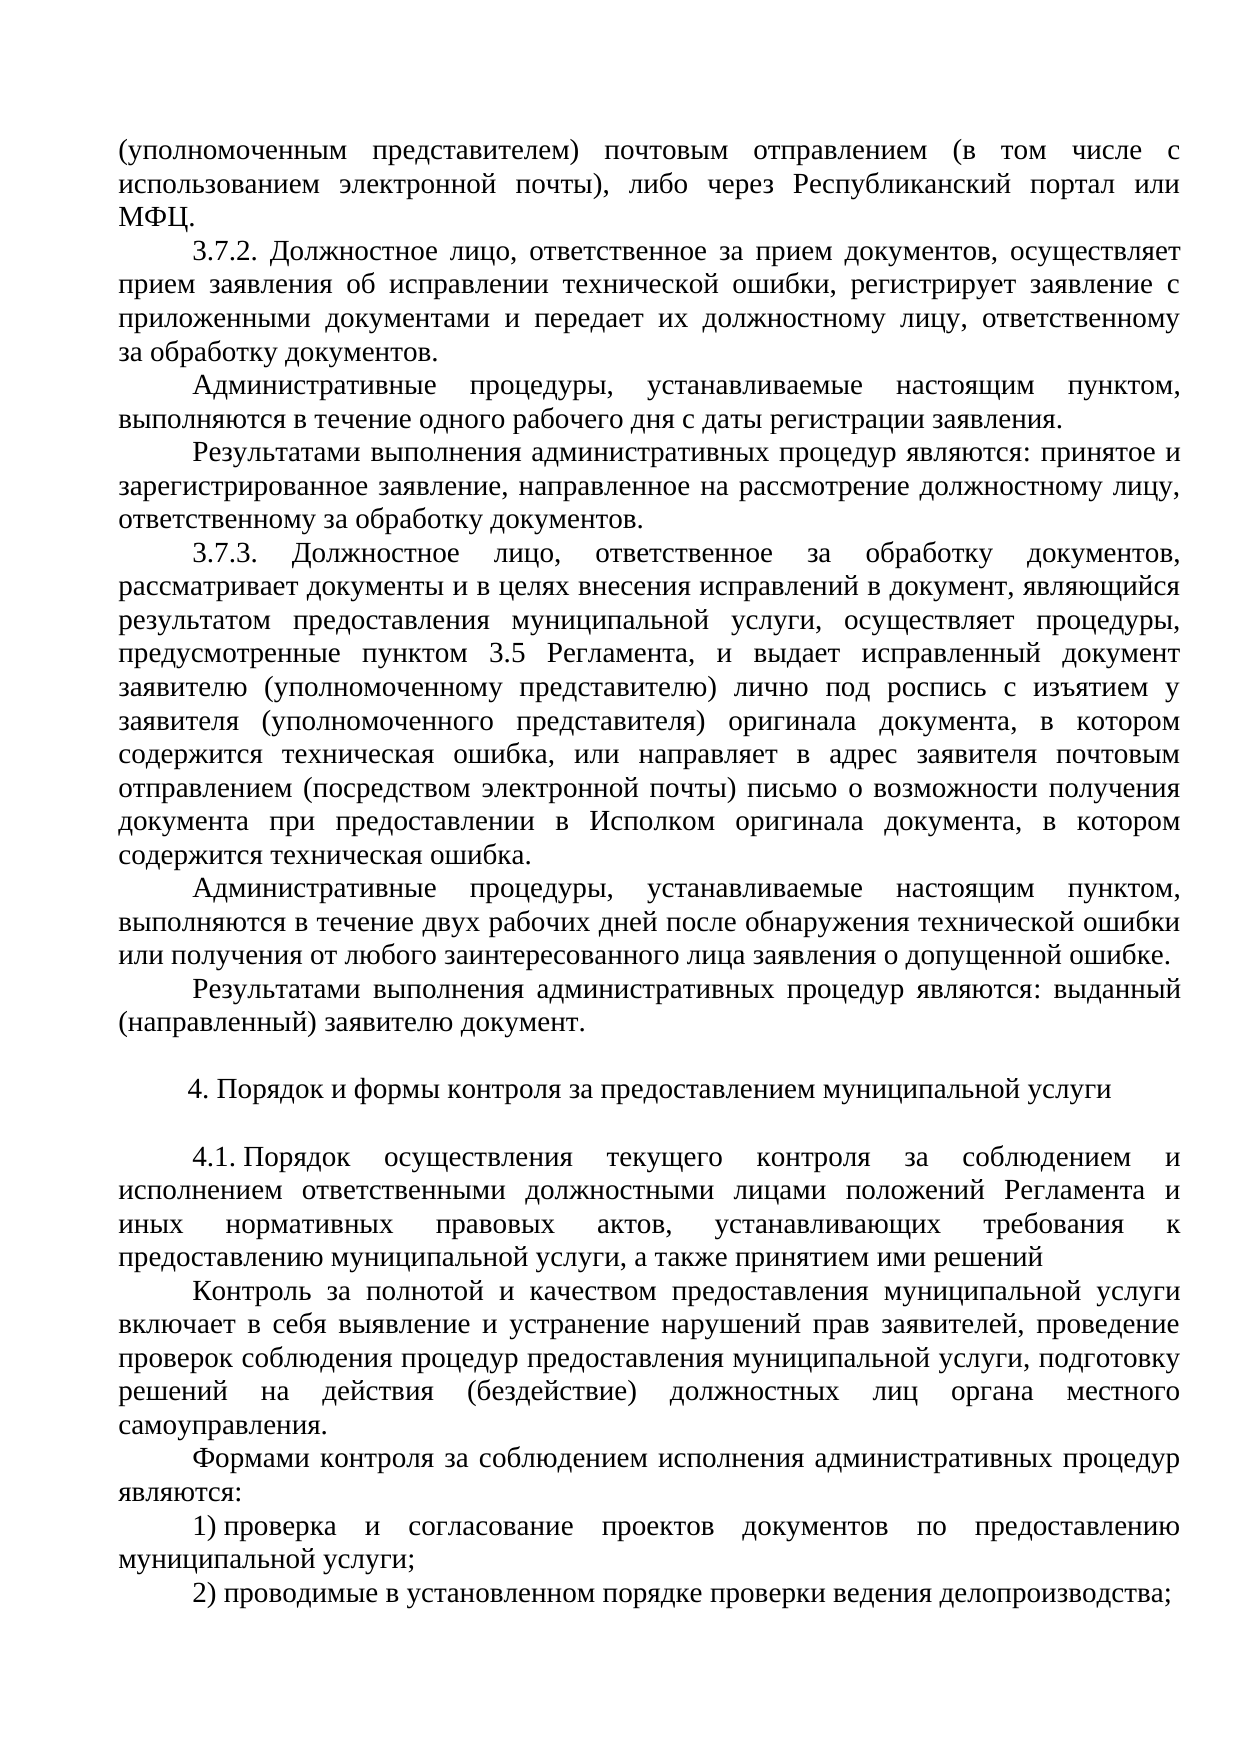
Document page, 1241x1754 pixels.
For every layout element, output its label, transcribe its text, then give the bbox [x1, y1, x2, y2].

text Результатами выполнения административных процедур являются: принятое и зарегистрированное заявление, направленное на рассмотрение должностному лицу, ответственному за обработку документов. [118, 434, 1181, 535]
text Результатами выполнения административных процедур являются: выданный (направленный) заявителю документ. [118, 971, 1181, 1038]
text Формами контроля за соблюдением исполнения административных процедур являются: [118, 1441, 1181, 1508]
text 3.7.3. Должностное лицо, ответственное за обработку документов, рассматривает документы и в целях внесения исправлений в документ, являющийся результатом предоставления муниципальной услуги, осуществляет процедуры, предусмотренные пунктом 3.5 Регламента, и выдает исправленный документ заявителю (уполномоченному представителю) лично под роспись с изъятием у заявителя (уполномоченного представителя) оригинала документа, в котором содержится техническая ошибка, или направляет в адрес заявителя почтовым отправлением (посредством электронной почты) письмо о возможности получения документа при предоставлении в Исполком оригинала документа, в котором содержится техническая ошибка. [118, 535, 1181, 870]
text 2) проводимые в установленном порядке проверки ведения делопроизводства; [118, 1575, 1181, 1608]
text Административные процедуры, устанавливаемые настоящим пунктом, выполняются в течение одного рабочего дня с даты регистрации заявления. [118, 367, 1181, 434]
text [118, 132, 1181, 233]
text 4. Порядок и формы контроля за предоставлением муниципальной услуги [118, 1072, 1181, 1105]
text Контроль за полнотой и качеством предоставления муниципальной услуги включает в себя выявление и устранение нарушений прав заявителей, проведение проверок соблюдения процедур предоставления муниципальной услуги, подготовку решений на действия (бездействие) должностных лиц органа местного самоуправления. [118, 1273, 1181, 1441]
text 4.1. Порядок осуществления текущего контроля за соблюдением и исполнением ответственными должностными лицами положений Регламента и иных нормативных правовых актов, устанавливающих требования к предоставлению муниципальной услуги, а также принятием ими решений [118, 1139, 1181, 1273]
text 3.7.2. Должностное лицо, ответственное за прием документов, осуществляет прием заявления об исправлении технической ошибки, регистрирует заявление с приложенными документами и передает их должностному лицу, ответственному за обработку документов. [118, 233, 1181, 367]
text Административные процедуры, устанавливаемые настоящим пунктом, выполняются в течение двух рабочих дней после обнаружения технической ошибки или получения от любого заинтересованного лица заявления о допущенной ошибке. [118, 870, 1181, 971]
text 1) проверка и согласование проектов документов по предоставлению муниципальной услуги; [118, 1508, 1181, 1575]
